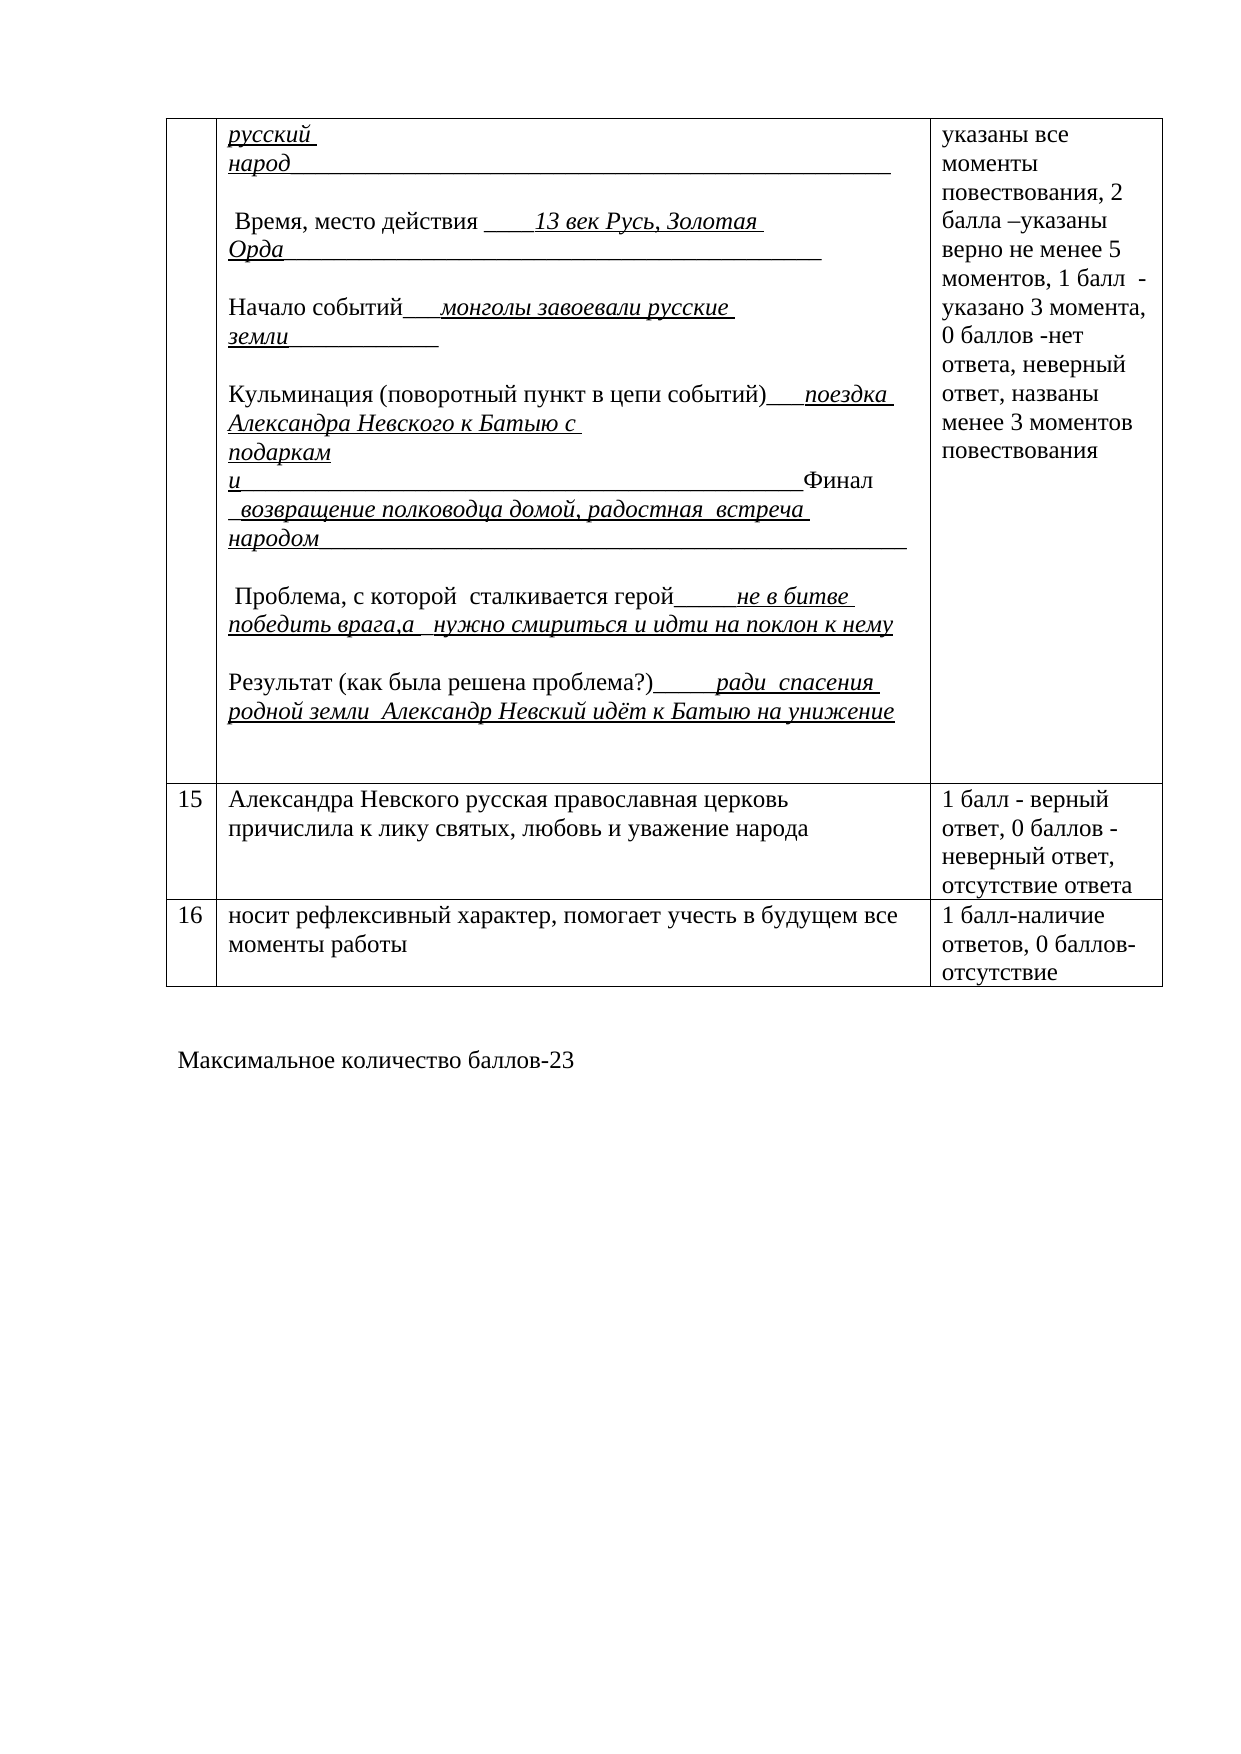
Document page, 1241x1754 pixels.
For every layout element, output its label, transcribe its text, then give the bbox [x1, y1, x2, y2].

table_cell 16 [167, 900, 216, 986]
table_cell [931, 119, 1162, 783]
table_cell Александра Невского русская православная церковь причислила к лику святых, любовь и уважение народа [217, 784, 930, 899]
table_cell 1 балл-наличие ответов, 0 баллов- отсутствие [931, 900, 1162, 986]
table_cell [217, 119, 930, 783]
table_cell носит рефлексивный характер, помогает учесть в будущем все моменты работы [217, 900, 930, 986]
table_cell 15 [167, 784, 216, 899]
table_cell 14 [167, 119, 216, 783]
table_cell 1 балл - верный ответ, 0 баллов -неверный ответ, отсутствие ответа [931, 784, 1162, 899]
text Максимальное количество баллов-23 [177, 1045, 1152, 1074]
